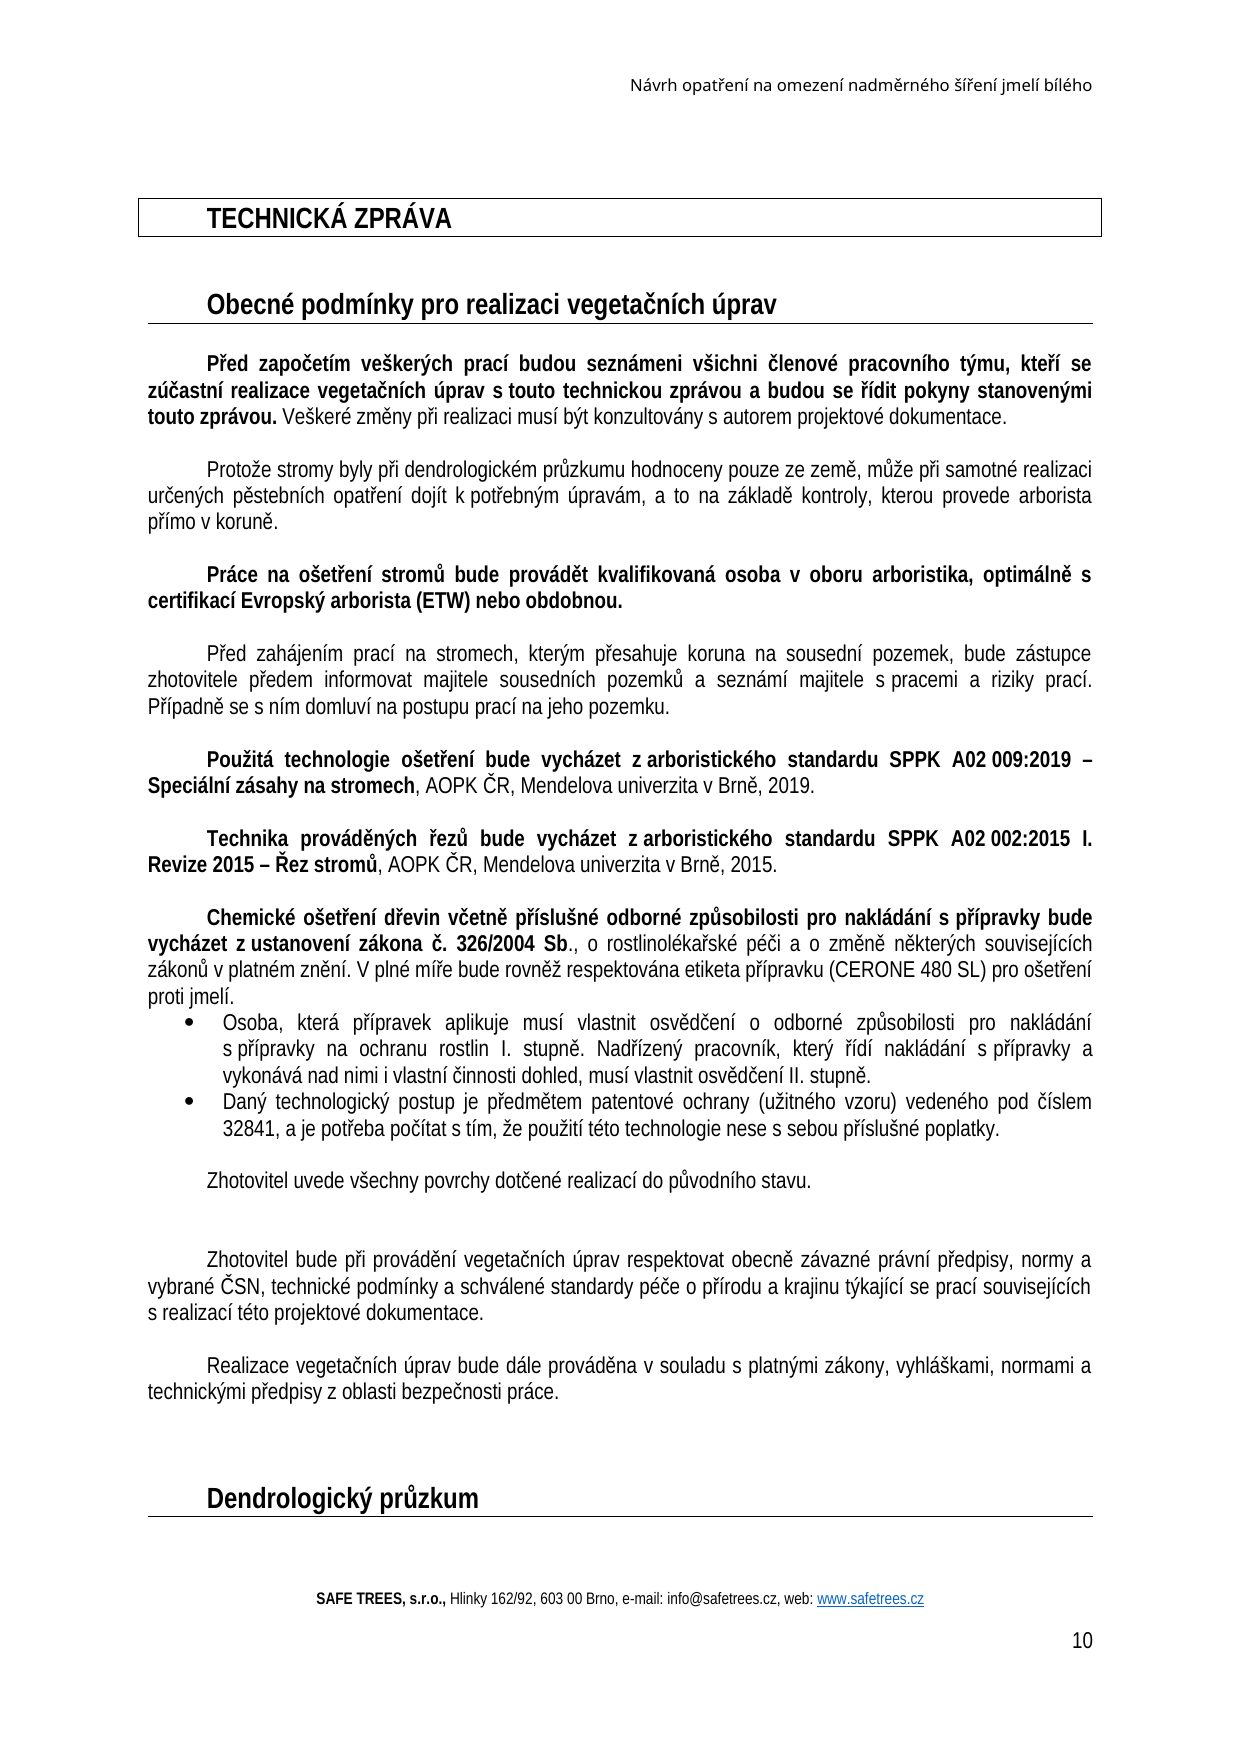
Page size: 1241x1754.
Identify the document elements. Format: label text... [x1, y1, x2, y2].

text Práce na ošetření stromů bude provádět kvalifikovaná osoba v oboru arboristika, optimálně s certifikací Evropský arborista (ETW) nebo obdobnou. [148, 561, 1093, 614]
subtitle Obecné podmínky pro realizaci vegetačních úprav [148, 287, 1093, 323]
text Před započetím veškerých prací budou seznámeni všichni členové pracovního týmu, kteří se zúčastní realizace vegetačních úprav s touto technickou zprávou a budou se řídit pokyny stanovenými touto zprávou. Veškeré změny při realizaci musí být konzultovány s autorem projektové dokumentace. [148, 350, 1093, 429]
subtitle Dendrologický průzkum [148, 1481, 1093, 1516]
list Osoba, která přípravek aplikuje musí vlastnit osvědčení o odborné způsobilosti pro nakládání s přípravky na ochranu rostlin I. stupně. Nadřízený pracovník, který řídí nakládání s přípravky a vykonává nad nimi i vlastní činnosti dohled, musí vlastnit osvědčení II. stupně. [185, 1009, 1093, 1088]
text Technika prováděných řezů bude vycházet z arboristického standardu SPPK A02 002:2015 I. Revize 2015 – Řez stromů, AOPK ČR, Mendelova univerzita v Brně, 2015. [148, 824, 1093, 877]
text Zhotovitel uvede všechny povrchy dotčené realizací do původního stavu. [148, 1167, 1093, 1193]
text Použitá technologie ošetření bude vycházet z arboristického standardu SPPK A02 009:2019 – Speciální zásahy na stromech, AOPK ČR, Mendelova univerzita v Brně, 2019. [148, 746, 1093, 798]
subtitle TECHNICKÁ ZPRÁVA [139, 199, 1101, 236]
list Daný technologický postup je předmětem patentové ochrany (užitného vzoru) vedeného pod číslem 32841, a je potřeba počítat s tím, že použití této technologie nese s sebou příslušné poplatky. [185, 1088, 1093, 1141]
text Protože stromy byly při dendrologickém průzkumu hodnoceny pouze ze země, může při samotné realizaci určených pěstebních opatření dojít k potřebným úpravám, a to na základě kontroly, kterou provede arborista přímo v koruně. [148, 456, 1093, 535]
text Před zahájením prací na stromech, kterým přesahuje koruna na sousední pozemek, bude zástupce zhotovitele předem informovat majitele sousedních pozemků a seznámí majitele s pracemi a riziky prací. Případně se s ním domluví na postupu prací na jeho pozemku. [148, 640, 1093, 719]
text Chemické ošetření dřevin včetně příslušné odborné způsobilosti pro nakládání s přípravky bude vycházet z ustanovení zákona č. 326/2004 Sb., o rostlinolékařské péči a o změně některých souvisejících zákonů v platném znění. V plné míře bude rovněž respektována etiketa přípravku (CERONE 480 SL) pro ošetření proti jmelí. [148, 904, 1093, 1009]
text Zhotovitel bude při provádění vegetačních úprav respektovat obecně závazné právní předpisy, normy a vybrané ČSN, technické podmínky a schválené standardy péče o přírodu a krajinu týkající se prací souvisejících s realizací této projektové dokumentace. [148, 1246, 1093, 1325]
text Realizace vegetačních úprav bude dále prováděna v souladu s platnými zákony, vyhláškami, normami a technickými předpisy z oblasti bezpečnosti práce. [148, 1352, 1093, 1404]
